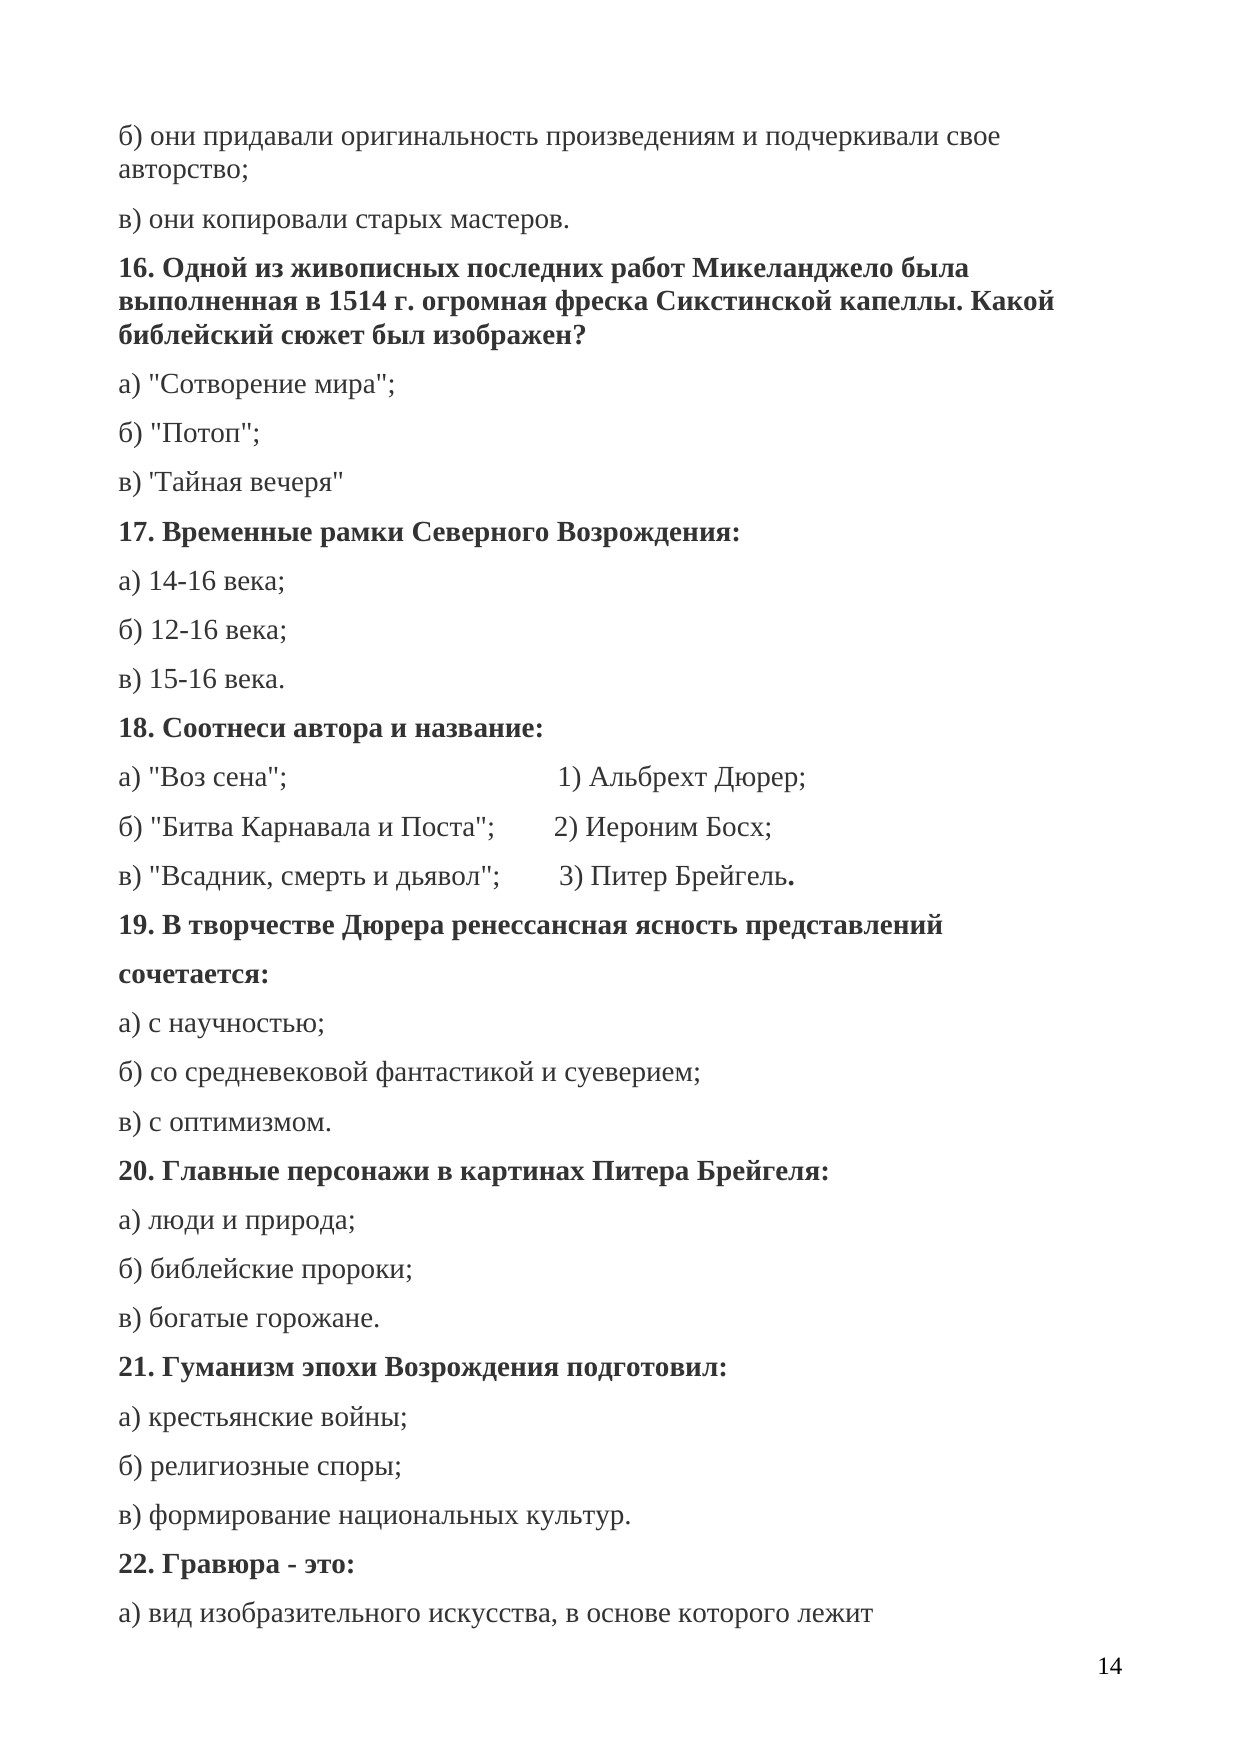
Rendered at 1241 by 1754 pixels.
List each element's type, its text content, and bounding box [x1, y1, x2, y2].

text 17. Временные рамки Северного Возрождения: [118, 514, 1122, 547]
text 20. Главные персонажи в картинах Питера Брейгеля: [118, 1153, 1122, 1186]
text 22. Гравюра - это: [118, 1546, 1122, 1580]
text в) 'Тайная вечеря" [118, 464, 1122, 498]
text а) "Воз сена"; 1) Альбрехт Дюрер; [118, 759, 1122, 793]
text в) 15-16 века. [118, 661, 1122, 695]
text а) люди и природа; [118, 1202, 1122, 1236]
text б) 12-16 века; [118, 612, 1122, 646]
text 19. В творчестве Дюрера ренессансная ясность представлений [118, 907, 1122, 941]
text б) библейские пророки; [118, 1251, 1122, 1285]
text б) "Потоп"; [118, 415, 1122, 449]
text б) "Битва Карнавала и Поста"; 2) Иероним Босх; [118, 809, 1122, 842]
text а) вид изобразительного искусства, в основе которого лежит [118, 1595, 1122, 1629]
text 18. Соотнеси автора и название: [118, 710, 1122, 744]
text 21. Гуманизм эпохи Возрождения подготовил: [118, 1349, 1122, 1383]
text в) "Всадник, смерть и дьявол"; 3) Питер Брейгель. [118, 858, 1122, 891]
text сочетается: [118, 956, 1122, 990]
text а) с научностью; [118, 1005, 1122, 1039]
text в) богатые горожане. [118, 1300, 1122, 1334]
text а) 14-16 века; [118, 563, 1122, 596]
text а) "Сотворение мира"; [118, 366, 1122, 400]
text б) религиозные споры; [118, 1448, 1122, 1481]
text в) формирование национальных культур. [118, 1497, 1122, 1531]
text б) со средневековой фантастикой и суеверием; [118, 1054, 1122, 1088]
text б) они придавали оригинальность произведениям и подчеркивали свое авторство; [118, 118, 1122, 185]
text а) крестьянские войны; [118, 1399, 1122, 1432]
text в) они копировали старых мастеров. [118, 201, 1122, 234]
text в) с оптимизмом. [118, 1104, 1122, 1137]
text 16. Одной из живописных последних работ Микеланджело была выполненная в 1514 г. огромная фреска Сикстинской капеллы. Какой библейский сюжет был изображен? [118, 250, 1122, 351]
